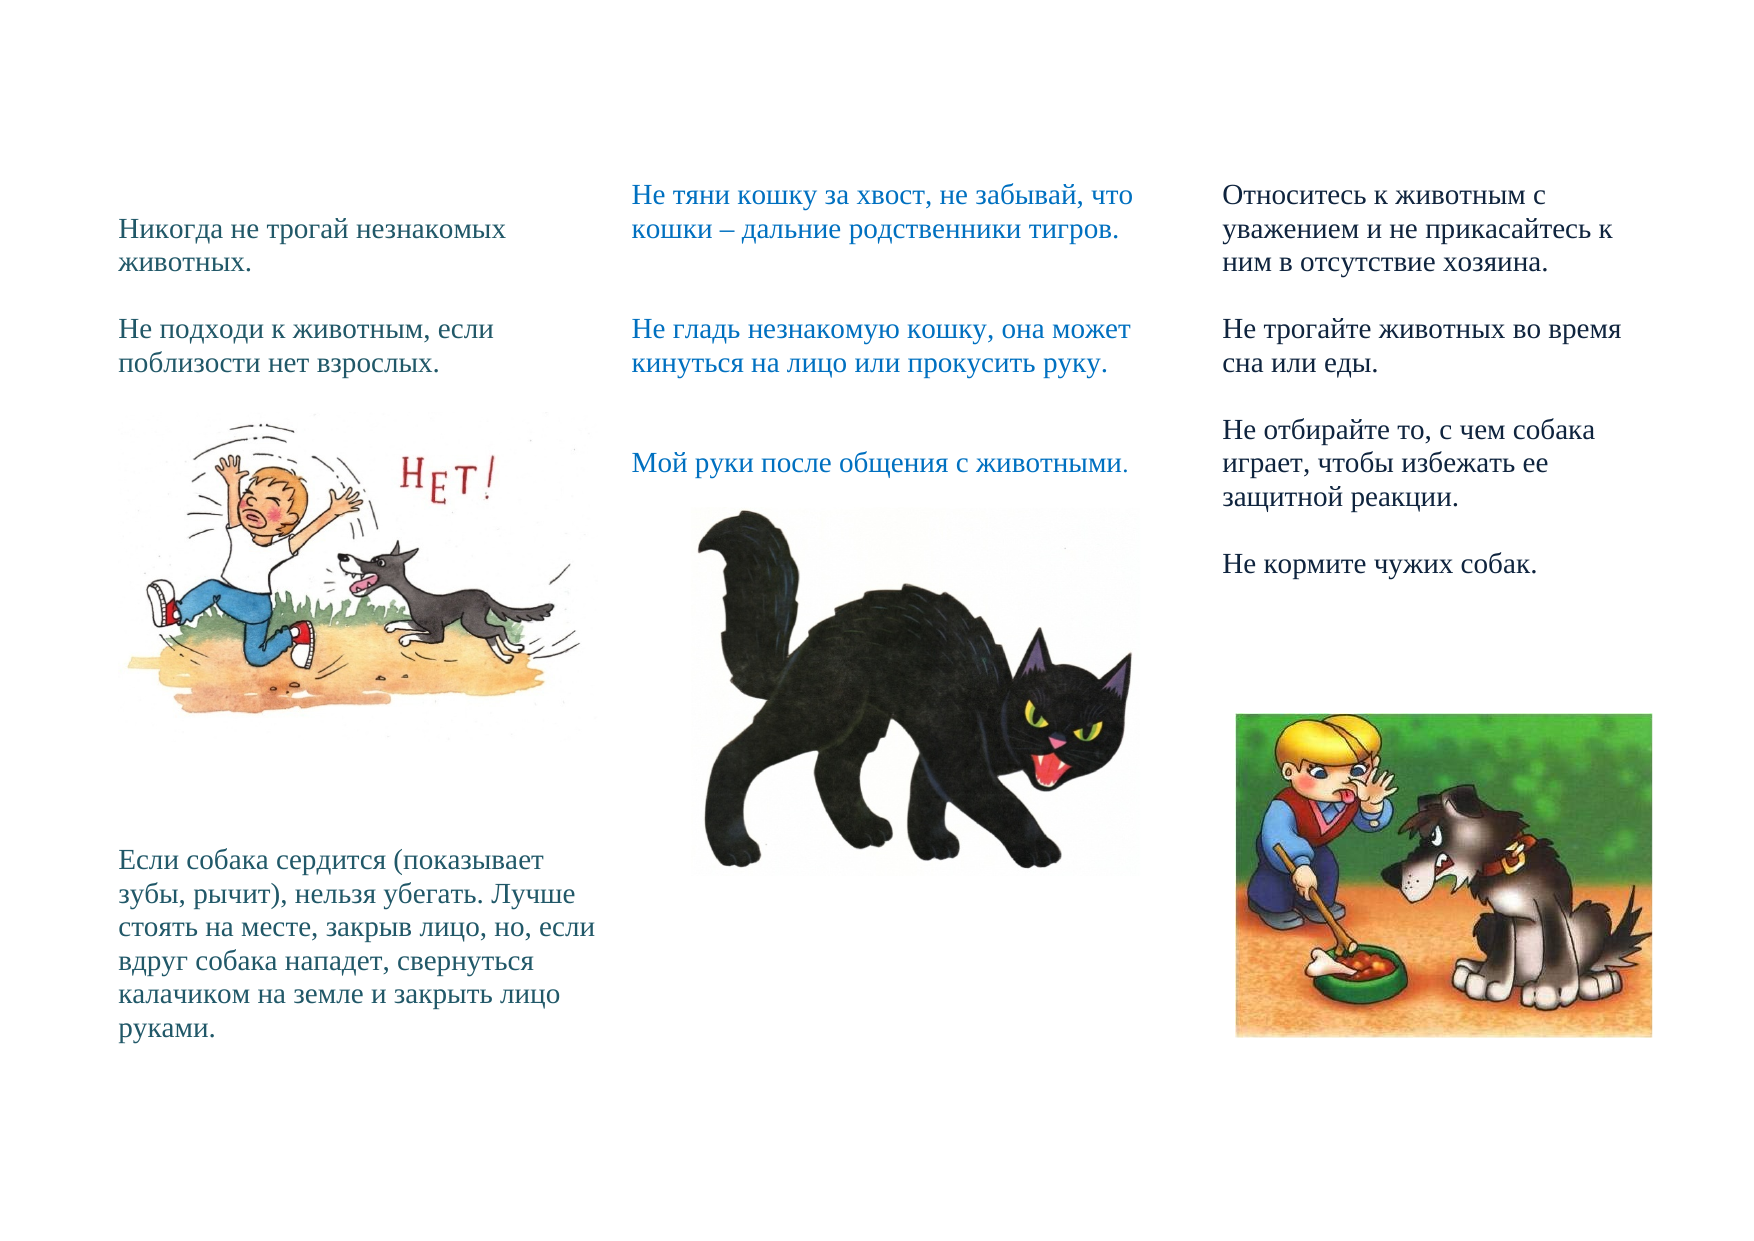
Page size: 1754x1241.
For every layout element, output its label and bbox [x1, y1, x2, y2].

picture [118, 412, 598, 742]
picture [690, 507, 1141, 876]
table_cell [107, 177, 620, 1100]
table_cell [1211, 177, 1677, 1100]
picture [1235, 713, 1653, 1038]
table_cell [620, 177, 1211, 1100]
